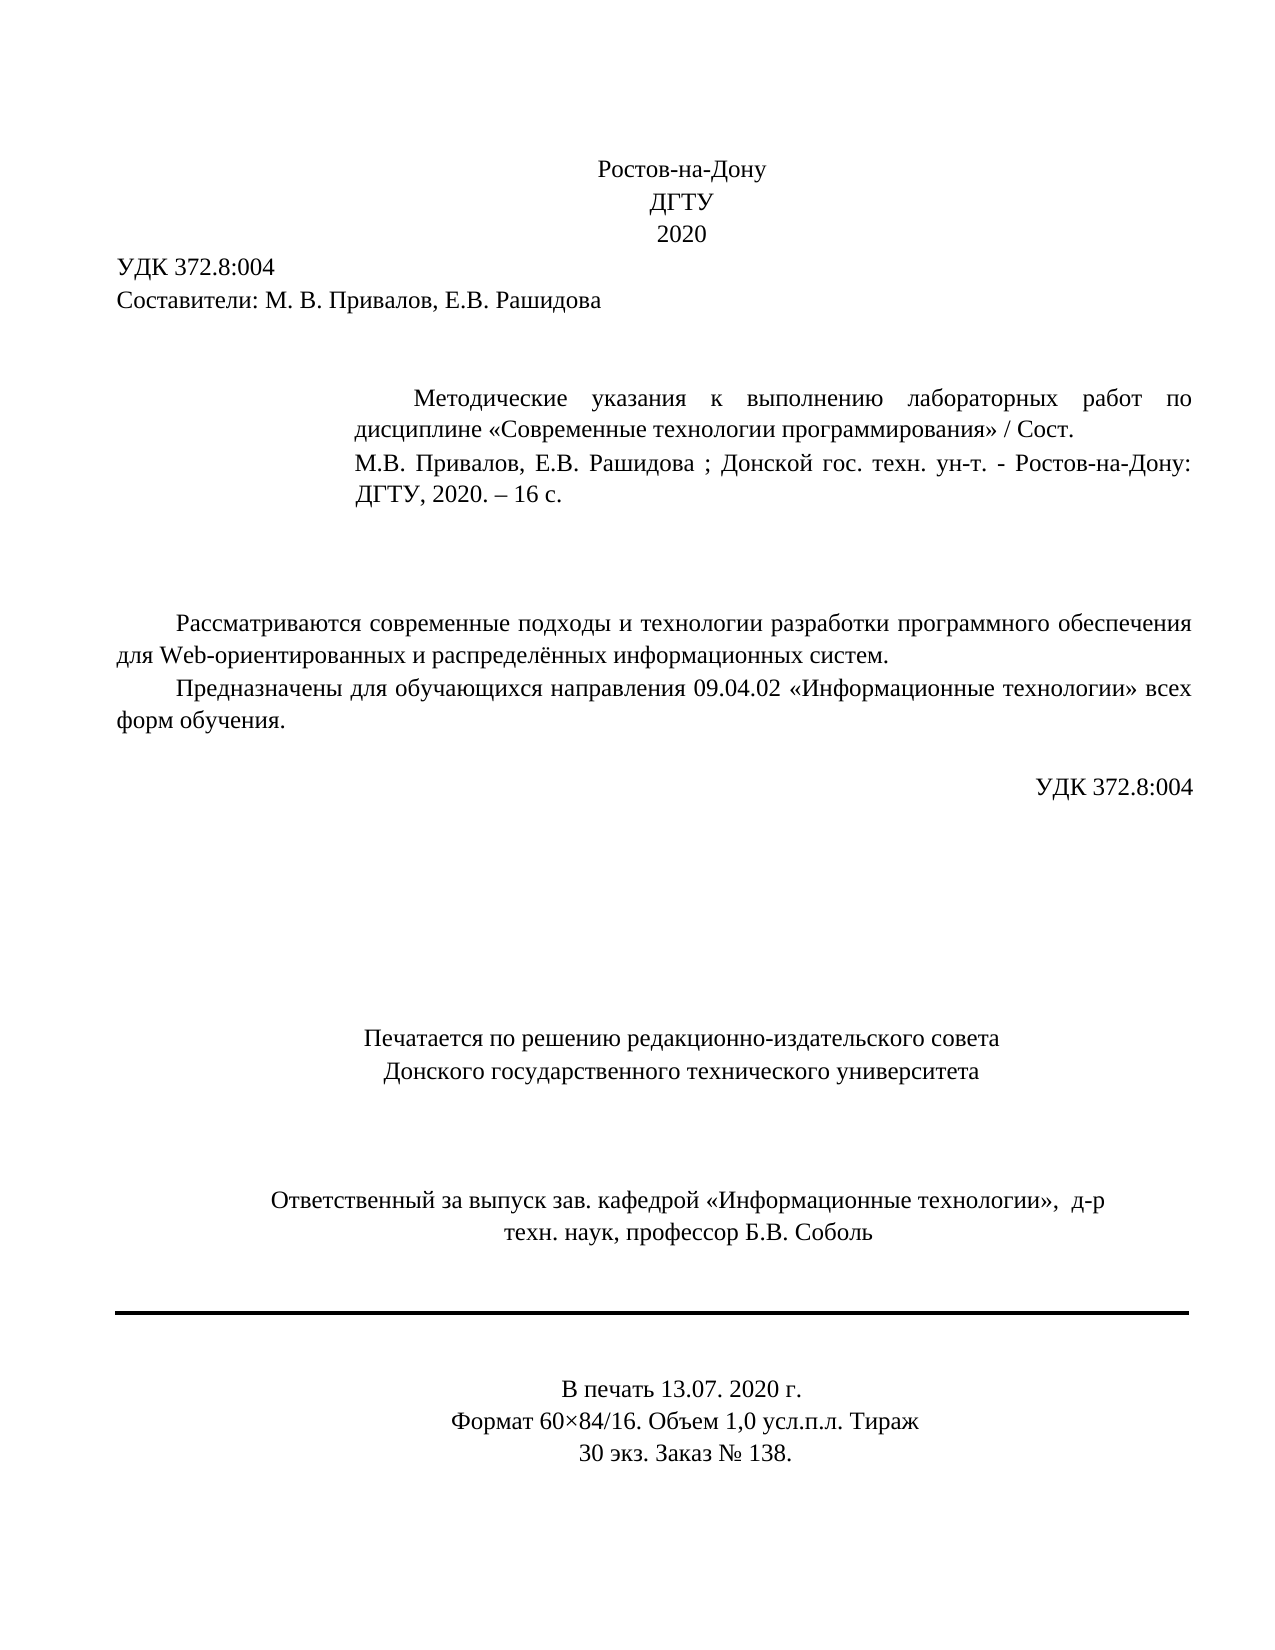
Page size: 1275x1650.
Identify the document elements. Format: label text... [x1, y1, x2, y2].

text УДК 372.8:004 [116, 252, 1193, 281]
text Методические указания к выполнению лабораторных работ по дисциплине «Современные технологии программирования» / Сост. [354, 383, 1193, 443]
text Формат 60×84/16. Объем 1,0 усл.п.л. Тираж 30 экз. Заказ № 138. [451, 1406, 919, 1467]
text Печатается по решению редакционно-издательского совета [364, 1023, 1193, 1052]
text УДК 372.8:004 [118, 772, 1193, 801]
text Донского государственного технического университета [383, 1056, 1193, 1085]
text Составители: М. В. Привалов, Е.В. Рашидова [116, 285, 1193, 314]
text Ростов-на-Дону [271, 154, 1093, 183]
text 2020 [271, 219, 1093, 248]
text М.В. Привалов, Е.В. Рашидова ; Донской гос. техн. ун-т. - Ростов-на-Дону: ДГТУ, 2020. – 16 с. [354, 448, 1193, 508]
text В печать 13.07. 2020 г. [271, 1374, 1093, 1403]
text Рассматриваются современные подходы и технологии разработки программного обеспечения для Web-ориентированных и распределённых информационных систем. [116, 608, 1193, 669]
text Предназначены для обучающихся направления 09.04.02 «Информационные технологии» всех форм обучения. [116, 673, 1193, 734]
text ДГТУ [271, 187, 1093, 216]
text Ответственный за выпуск зав. кафедрой «Информационные технологии», д-р техн. наук, профессор Б.В. Соболь [271, 1185, 1105, 1246]
